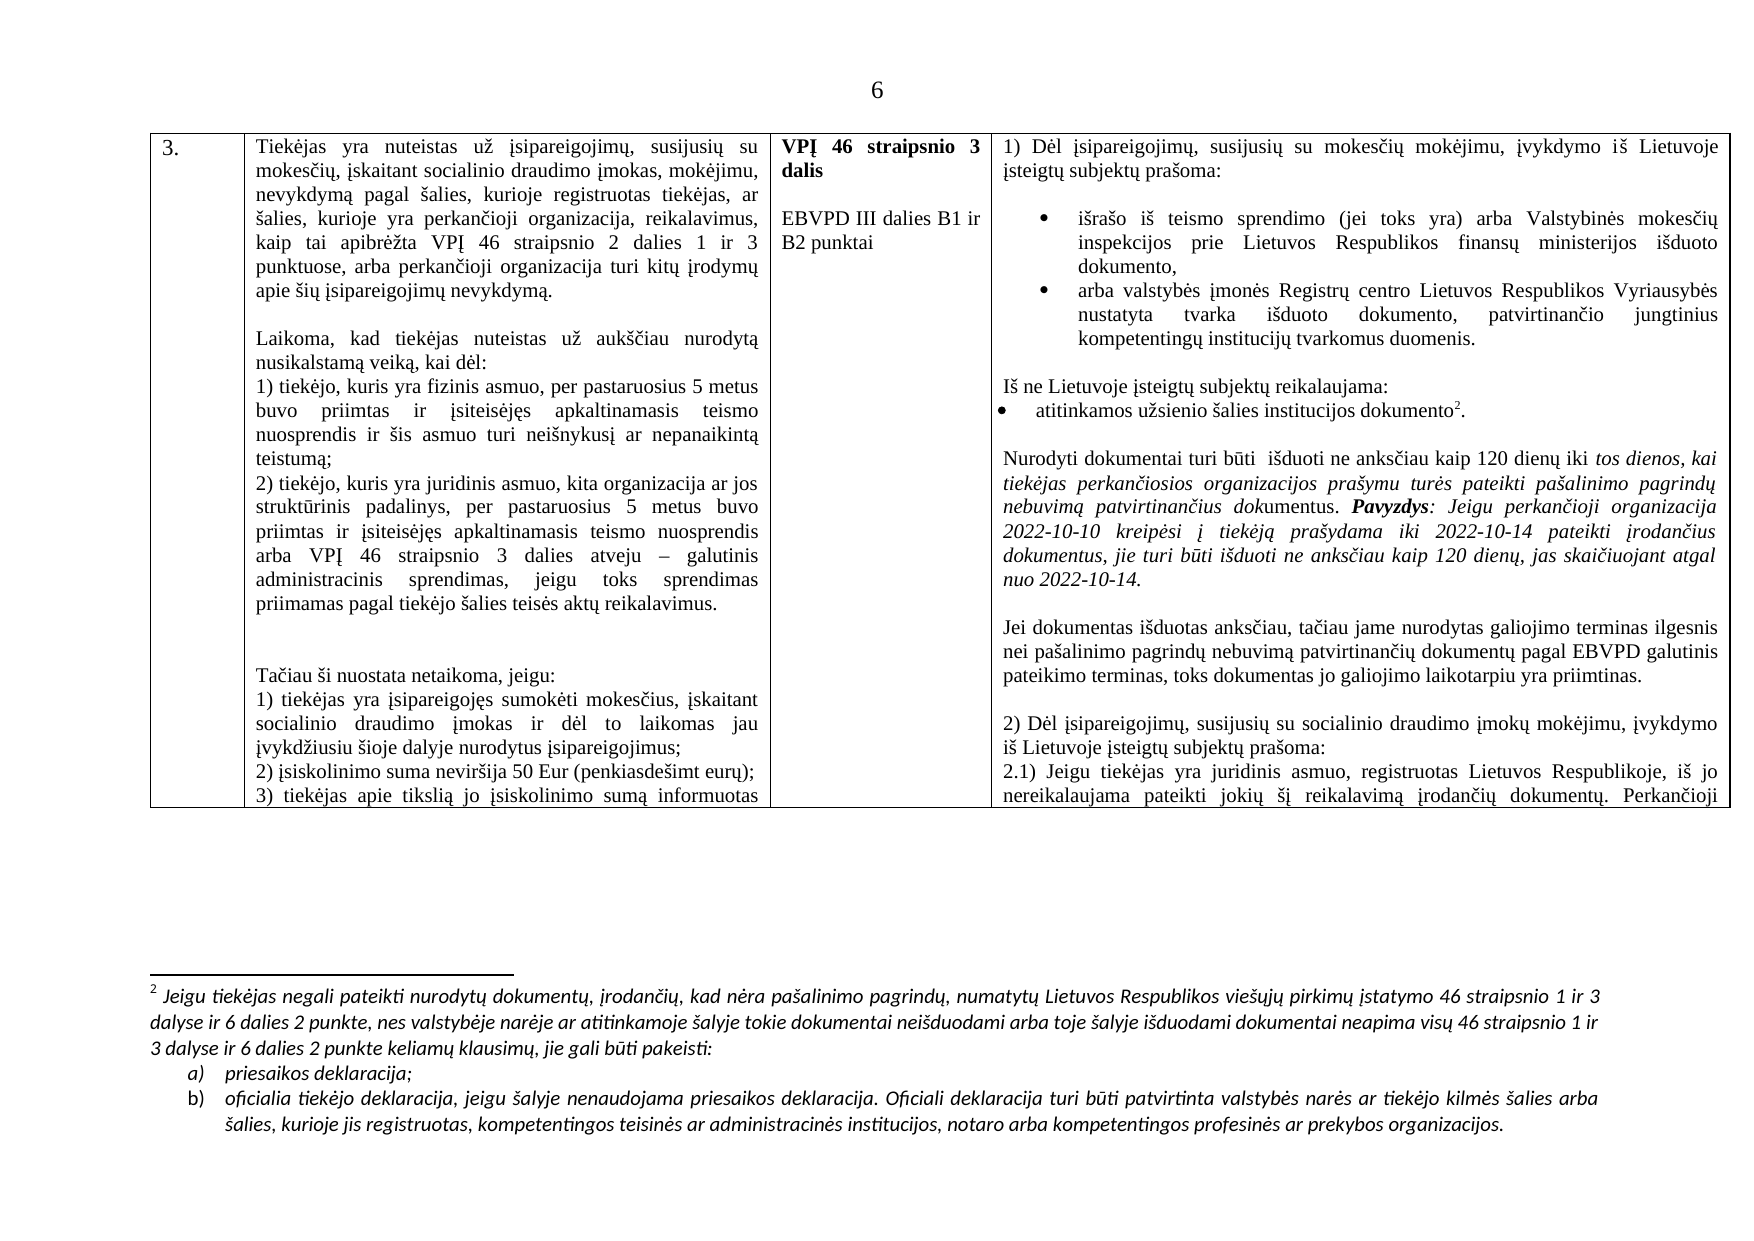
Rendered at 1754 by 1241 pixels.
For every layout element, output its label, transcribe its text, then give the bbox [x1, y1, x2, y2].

table_cell Tiekėjas yra nuteistas už įsipareigojimų, susijusių su mokesčių, įskaitant socialinio draudimo įmokas, mokėjimu, nevykdymą pagal šalies, kurioje registruotas tiekėjas, ar šalies, kurioje yra perkančioji organizacija, reikalavimus, kaip tai apibrėžta VPĮ 46 straipsnio 2 dalies 1 ir 3 punktuose, arba perkančioji organizacija turi kitų įrodymų apie šių įsipareigojimų nevykdymą. Laikoma, kad tiekėjas nuteistas už aukščiau nurodytą nusikalstamą veiką, kai dėl: 1) tiekėjo, kuris yra fizinis asmuo, per pastaruosius 5 metus buvo priimtas ir įsiteisėjęs apkaltinamasis teismo nuosprendis ir šis asmuo turi neišnykusį ar nepanaikintą teistumą; 2) tiekėjo, kuris yra juridinis asmuo, kita organizacija ar jos struktūrinis padalinys, per pastaruosius 5 metus buvo priimtas ir įsiteisėjęs apkaltinamasis teismo nuosprendis arba VPĮ 46 straipsnio 3 dalies atveju – galutinis administracinis sprendimas, jeigu toks sprendimas priimamas pagal tiekėjo šalies teisės aktų reikalavimus. Tačiau ši nuostata netaikoma, jeigu: 1) tiekėjas yra įsipareigojęs sumokėti mokesčius, įskaitant socialinio draudimo įmokas ir dėl to laikomas jau įvykdžiusiu šioje dalyje nurodytus įsipareigojimus; 2) įsiskolinimo suma neviršija 50 Eur (penkiasdešimt eurų); 3) tiekėjas apie tikslią jo įsiskolinimo sumą informuotas tokiu metu, kad iki paraiškų ar pasiūlymų pateikimo termino pabaigos nespėjo sumokėti mokesčių, įskaitant socialinio draudimo įmokas, sudaryti mokestinės paskolos sutarties ar kito panašaus pobūdžio įpareigojančio susitarimo dėl jų sumokėjimo ar imtis kitų priemonių, kad atitiktų 1 punkto nuostatas. Tiekėjas šiuo pagrindu nepašalinamas iš pirkimo procedūros, jeigu, perkančiajai organizacijai reikalaujant pateikti aktualius dokumentus pagal VPĮ 50 straipsnio 6 dalį, jis įrodo, kad jau yra laikomas įvykdžiusiu įsipareigojimus, susijusius su mokesčių, įskaitant socialinio draudimo įmokas, mokėjimu. [245, 134, 770, 807]
table_cell [151, 134, 244, 807]
table_cell VPĮ 46 straipsnio 3 dalis EBVPD III dalies B1 ir B2 punktai [771, 134, 991, 807]
table_cell 1) Dėl įsipareigojimų, susijusių su mokesčių mokėjimu, įvykdymo iš Lietuvoje įsteigtų subjektų prašoma: išrašo iš teismo sprendimo (jei toks yra) arba Valstybinės mokesčių inspekcijos prie Lietuvos Respublikos finansų ministerijos išduoto dokumento, arba valstybės įmonės Registrų centro Lietuvos Respublikos Vyriausybės nustatyta tvarka išduoto dokumento, patvirtinančio jungtinius kompetentingų institucijų tvarkomus duomenis. Iš ne Lietuvoje įsteigtų subjektų reikalaujama: atitinkamos užsienio šalies institucijos dokumento. Nurodyti dokumentai turi būti išduoti ne anksčiau kaip 120 dienų iki tos dienos, kai tiekėjas perkančiosios organizacijos prašymu turės pateikti pašalinimo pagrindų nebuvimą patvirtinančius dokumentus. Pavyzdys: Jeigu perkančioji organizacija 2022-10-10 kreipėsi į tiekėją prašydama iki 2022-10-14 pateikti įrodančius dokumentus, jie turi būti išduoti ne anksčiau kaip 120 dienų, jas skaičiuojant atgal nuo 2022-10-14. Jei dokumentas išduotas anksčiau, tačiau jame nurodytas galiojimo terminas ilgesnis nei pašalinimo pagrindų nebuvimą patvirtinančių dokumentų pagal EBVPD galutinis pateikimo terminas, toks dokumentas jo galiojimo laikotarpiu yra priimtinas. 2) Dėl įsipareigojimų, susijusių su socialinio draudimo įmokų mokėjimu, įvykdymo iš Lietuvoje įsteigtų subjektų prašoma: 2.1) Jeigu tiekėjas yra juridinis asmuo, registruotas Lietuvos Respublikoje, iš jo nereikalaujama pateikti jokių šį reikalavimą įrodančių dokumentų. Perkančioji organizacija savarankiškai patikrina duomenis nacionalinėje duomenų bazėje, adresu http://draudejai.sodra.lt/draudeju_viesi_duomenys/. Jeigu dėl Valstybinio socialinio draudimo fondo valdybos (toliau – „Sodra“) informacinės sistemos techninių trikdžių Perkančioji organizacija neturės galimybės patikrinti neatlygintinai prieinamų duomenų apie tiekėją (juridinį asmenį), jis turės teisę prašyti tiekėjo (juridinio asmens) pateikti išrašą iš teismo sprendimo (jei toks yra) arba „Sodros“ nustatyta tvarka išduotą dokumentą, patvirtinantį atitiktį šiam reikalavimui. Tiekėjas taip pat gali pateikti valstybės įmonės Registrų centro Lietuvos Respublikos Vyriausybės nustatyta tvarka išduotą dokumentą, patvirtinantį jungtinius kompetentingų institucijų tvarkomus duomenis. 2.2) Jeigu tiekėjas yra fizinis asmuo, registruotas Lietuvos Respublikoje, jis pateikia išrašą iš teismo sprendimo (jei toks yra) arba „Sodros“ išduotą dokumentą, arba valstybės įmonės Registrų centras Lietuvos Respublikos Vyriausybės nustatyta tvarka išduotą dokumentą, patvirtinantį jungtinius kompetentingų institucijų tvarkomus duomenis. Iš ne Lietuvoje įsteigtų subjektų reikalaujama: atitinkamos užsienio šalies kompetentingos institucijos dokumento. Nurodyti dokumentai turi būti išduoti ne anksčiau kaip 120 dienų iki tos dienos, kai tiekėjas perkančiosios organizacijos prašymu turės pateikti pašalinimo pagrindų nebuvimą patvirtinančius dokumentus. Pavyzdys: Jeigu perkančioji organizacija 2022-10-10 kreipėsi į tiekėją prašydama iki 2022-10-14 pateikti įrodančius dokumentus, jie turi būti išduoti ne anksčiau kaip 120 dienų, jas skaičiuojant atgal nuo 2022-10-14. Jei dokumentas išduotas anksčiau, tačiau jame nurodytas galiojimo terminas ilgesnis nei pašalinimo pagrindų nebuvimą patvirtinančių dokumentų pagal EBVPD galutinis pateikimo terminas, toks dokumentas jo galiojimo laikotarpiu yra priimtinas. Pastaba. Vadovaujantis Viešųjų pirkimų įstatymo 25 str. 1 d. atliekant supaprastintus pirkimus, pažymų, patvirtinančių nurodytų šio įstatymo 46 straipsnyje tiekėjo pašalinimo pagrindų nebuvimą, nereikalaujama, kai tiekėjas pateikia Europos bendrąjį viešųjų pirkimų dokumentą. Pažymų, patvirtinančių tiekėjo pašalinimo pagrindų nebuvimą, perkančioji organizacija gali reikalauti iš tiekėjų tik turėdama pagrįstų abejonių dėl šių tiekėjų patikimumo [992, 134, 1729, 807]
